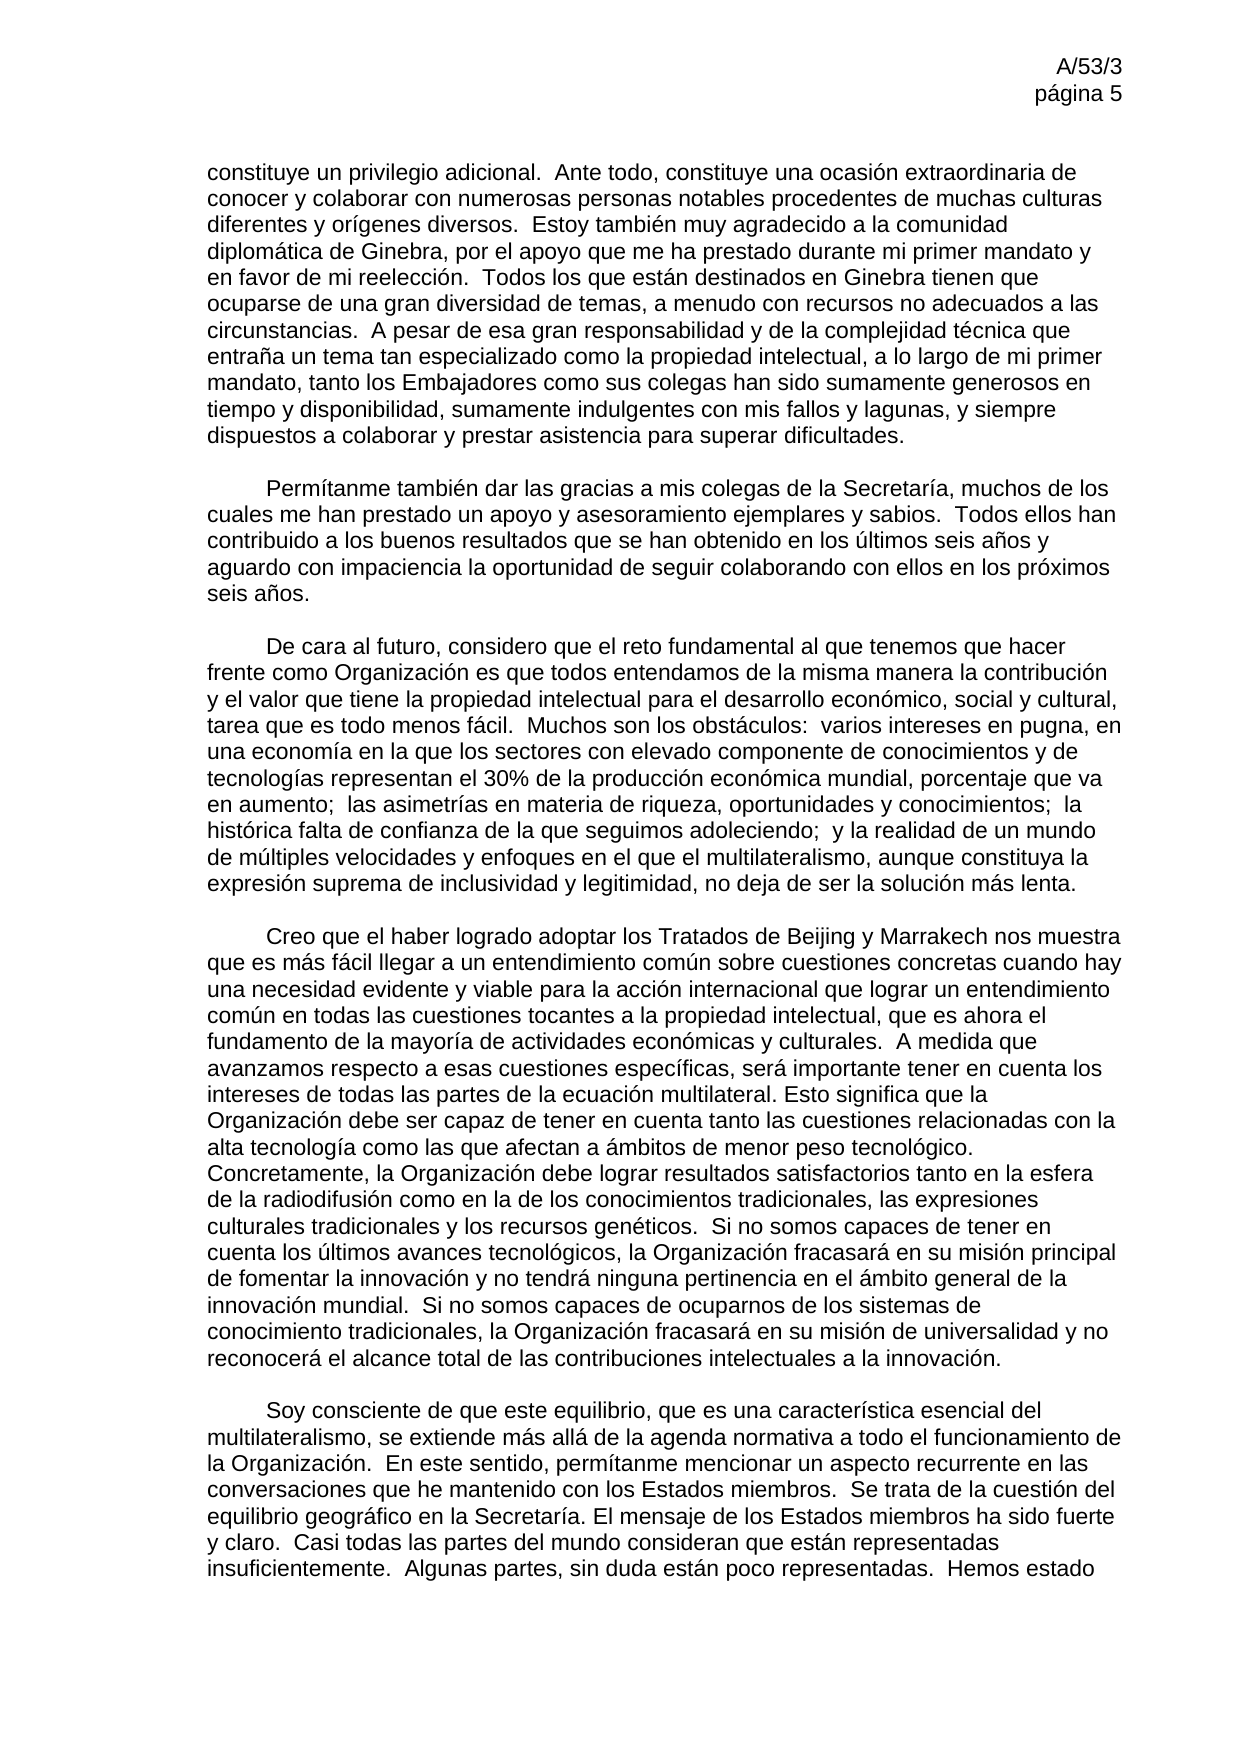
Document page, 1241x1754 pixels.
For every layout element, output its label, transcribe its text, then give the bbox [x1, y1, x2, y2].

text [207, 158, 1122, 448]
text Creo que el haber logrado adoptar los Tratados de Beijing y Marrakech nos muestra que es más fácil llegar a un entendimiento común sobre cuestiones concretas cuando hay una necesidad evidente y viable para la acción internacional que lograr un entendimiento común en todas las cuestiones tocantes a la propiedad intelectual, que es ahora el fundamento de la mayoría de actividades económicas y culturales. A medida que avanzamos respecto a esas cuestiones específicas, será importante tener en cuenta los intereses de todas las partes de la ecuación multilateral. Esto significa que la Organización debe ser capaz de tener en cuenta tanto las cuestiones relacionadas con la alta tecnología como las que afectan a ámbitos de menor peso tecnológico. Concretamente, la Organización debe lograr resultados satisfactorios tanto en la esfera de la radiodifusión como en la de los conocimientos tradicionales, las expresiones culturales tradicionales y los recursos genéticos. Si no somos capaces de tener en cuenta los últimos avances tecnológicos, la Organización fracasará en su misión principal de fomentar la innovación y no tendrá ninguna pertinencia en el ámbito general de la innovación mundial. Si no somos capaces de ocuparnos de los sistemas de conocimiento tradicionales, la Organización fracasará en su misión de universalidad y no reconocerá el alcance total de las contribuciones intelectuales a la innovación. [207, 923, 1122, 1371]
text De cara al futuro, considero que el reto fundamental al que tenemos que hacer frente como Organización es que todos entendamos de la misma manera la contribución y el valor que tiene la propiedad intelectual para el desarrollo económico, social y cultural, tarea que es todo menos fácil. Muchos son los obstáculos: varios intereses en pugna, en una economía en la que los sectores con elevado componente de conocimientos y de tecnologías representan el 30% de la producción económica mundial, porcentaje que va en aumento; las asimetrías en materia de riqueza, oportunidades y conocimientos; la histórica falta de confianza de la que seguimos adoleciendo; y la realidad de un mundo de múltiples velocidades y enfoques en el que el multilateralismo, aunque constituya la expresión suprema de inclusividad y legitimidad, no deja de ser la solución más lenta. [207, 633, 1122, 896]
text Permítanme también dar las gracias a mis colegas de la Secretaría, muchos de los cuales me han prestado un apoyo y asesoramiento ejemplares y sabios. Todos ellos han contribuido a los buenos resultados que se han obtenido en los últimos seis años y aguardo con impaciencia la oportunidad de seguir colaborando con ellos en los próximos seis años. [207, 475, 1122, 607]
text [207, 1397, 1122, 1582]
